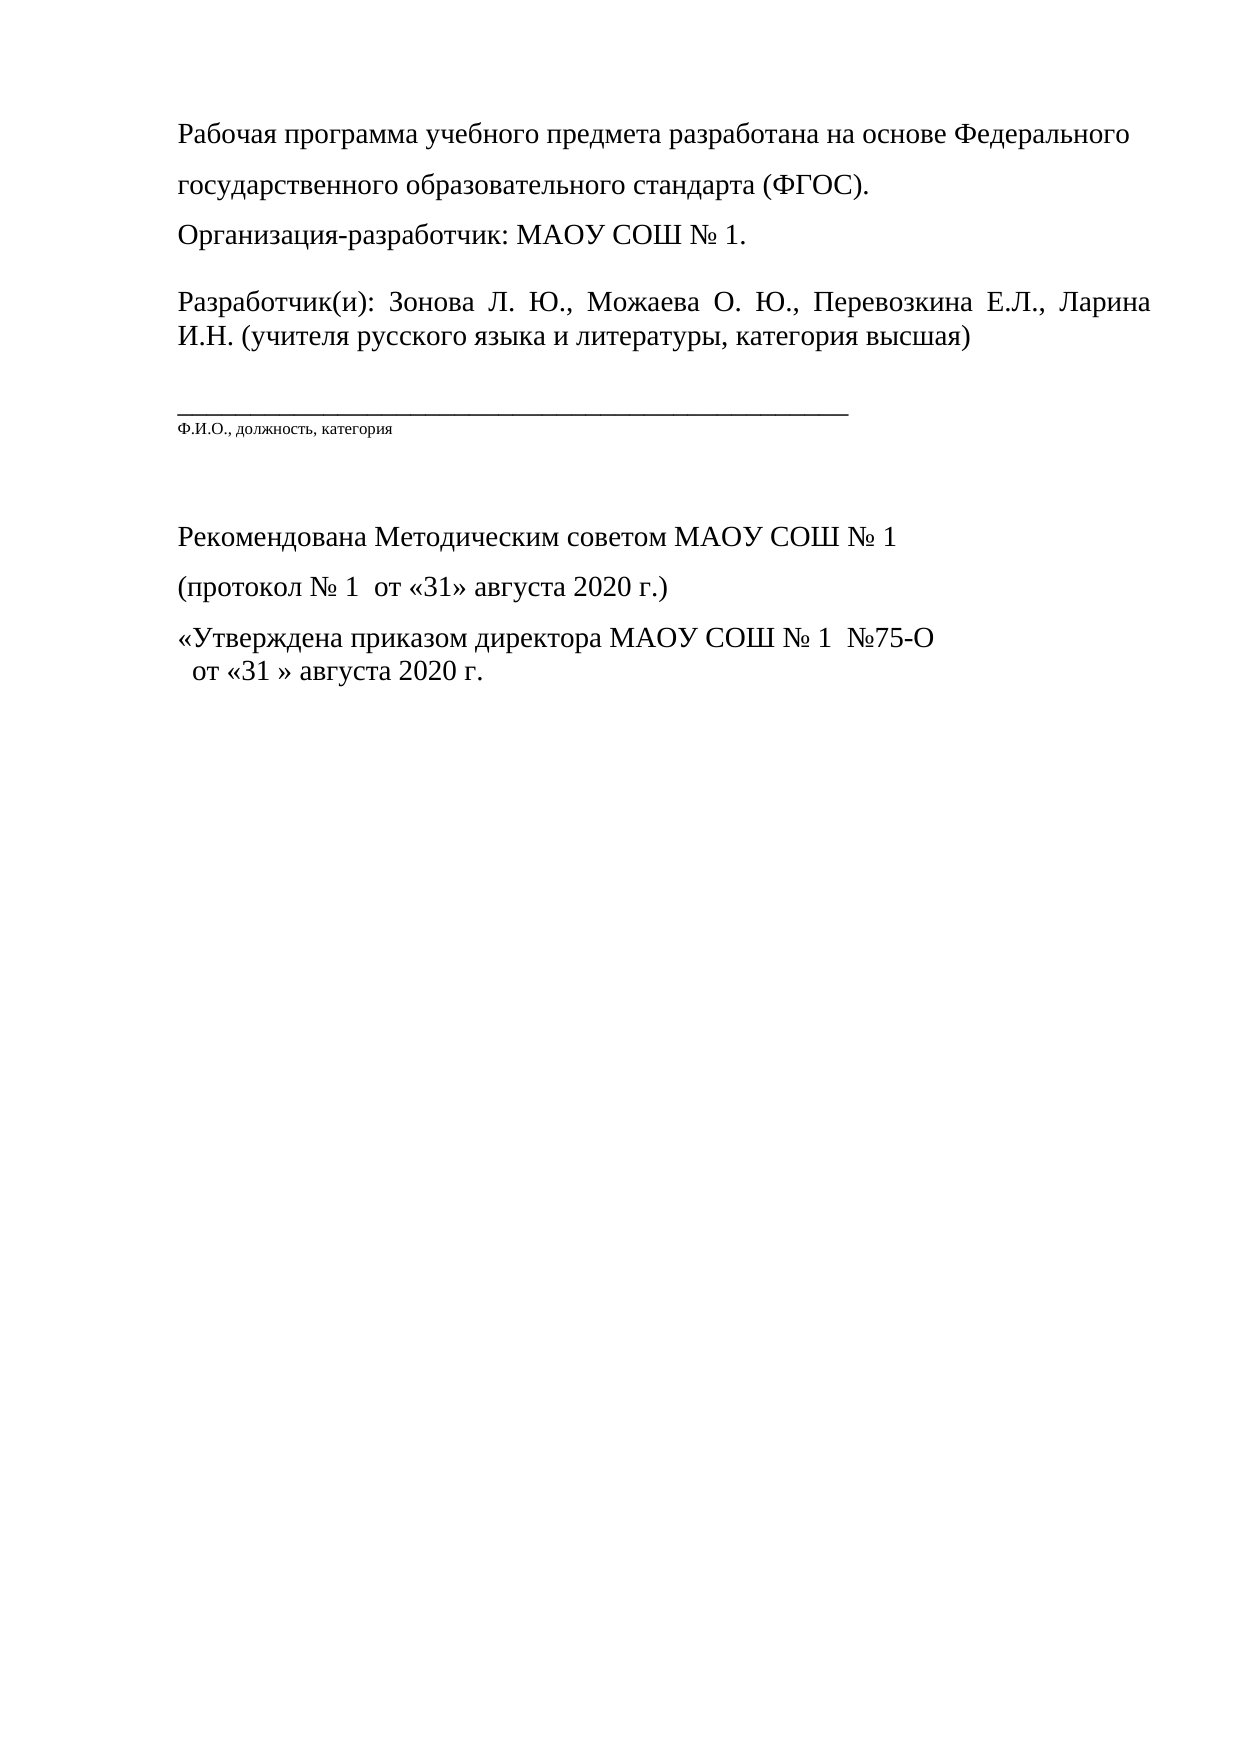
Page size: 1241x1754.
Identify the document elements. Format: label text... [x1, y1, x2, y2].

text Ф.И.О., должность, категория [177, 418, 1152, 452]
text от «31 » августа 2020 г. [177, 653, 1152, 687]
text ______________________________________________ [177, 385, 1152, 418]
text Рекомендована Методическим советом МАОУ СОШ № 1 [177, 519, 1152, 553]
text «Утверждена приказом директора МАОУ СОШ № 1 №75-О [177, 620, 1152, 653]
text Разработчик(и): Зонова Л. Ю., Можаева О. Ю., Перевозкина Е.Л., Ларина И.Н. (учителя русского языка и литературы, категория высшая) [177, 284, 1152, 351]
text Рабочая программа учебного предмета разработана на основе Федерального государственного образовательного стандарта (ФГОС). [177, 117, 1152, 200]
text Организация-разработчик: МАОУ СОШ № 1. [177, 217, 1152, 251]
text (протокол № 1 от «31» августа 2020 г.) [177, 569, 1152, 603]
